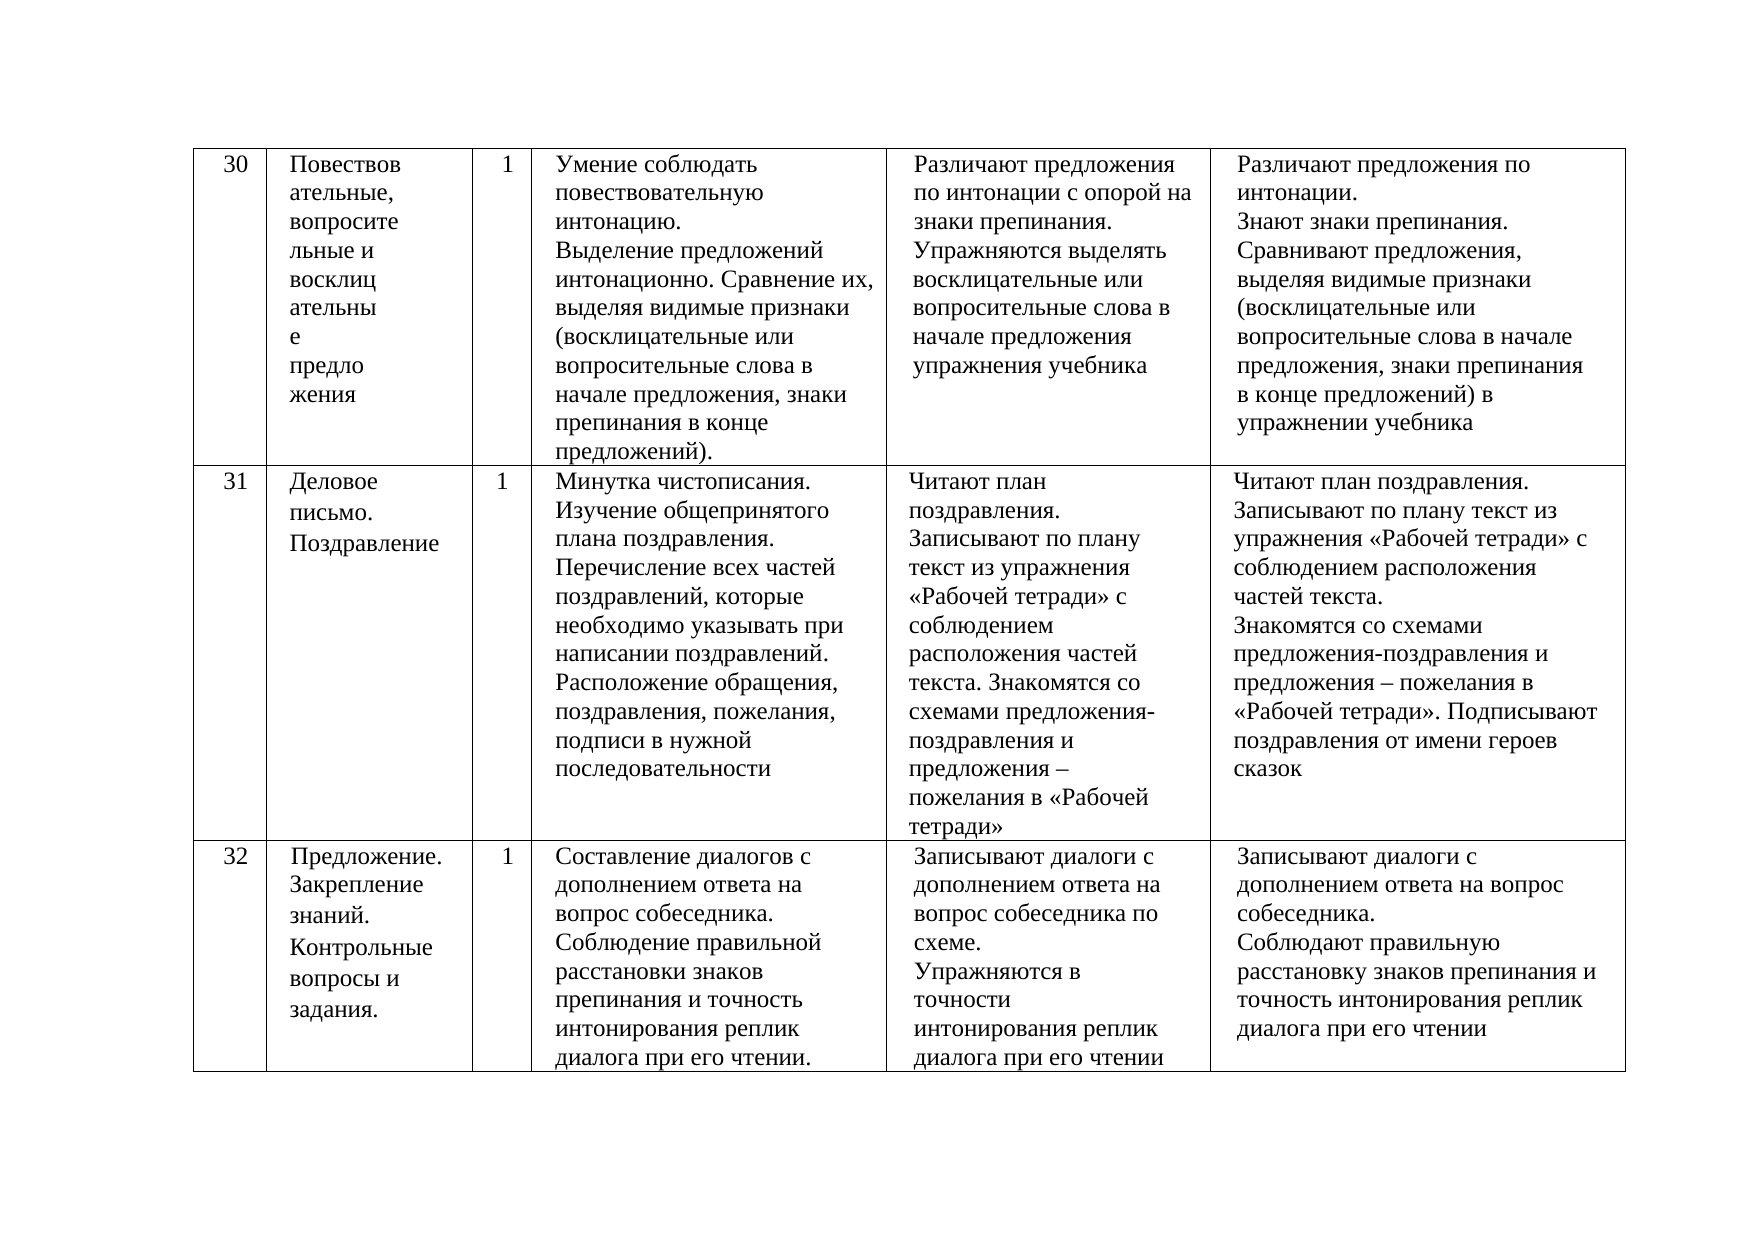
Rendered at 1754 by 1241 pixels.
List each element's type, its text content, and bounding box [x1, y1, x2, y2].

table_cell Различают предложения по интонации. Знают знаки препинания. Сравнивают предложения, выделяя видимые признаки (восклицательные или вопросительные слова в начале предложения, знаки препинания в конце предложений) в упражнении учебника [1211, 149, 1625, 465]
table_cell 1 [473, 149, 531, 465]
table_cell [532, 841, 886, 1071]
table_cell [887, 841, 1210, 1071]
table_cell Читают план поздравления. Записывают по плану текст из упражнения «Рабочей тетради» с соблюдением расположения частей текста. Знакомятся со схемами предложения-поздравления и предложения – пожелания в «Рабочей тетради». Подписывают поздравления от имени героев сказок [1211, 466, 1625, 840]
table_cell Умение соблюдать повествовательную интонацию. Выделение предложений интонационно. Сравнение их, выделяя видимые признаки (восклицательные или вопросительные слова в начале предложения, знаки препинания в конце предложений). [532, 149, 886, 465]
table_cell 32 [194, 841, 266, 1071]
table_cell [1211, 841, 1625, 1071]
table_cell Различают предложения по интонации с опорой на знаки препинания. Упражняются выделять восклицательные или вопросительные слова в начале предложения упражнения учебника [887, 149, 1210, 465]
table_cell 30 [194, 149, 266, 465]
table_cell Деловое письмо. Поздравление [267, 466, 472, 840]
table_cell 1 [473, 841, 531, 1071]
table_cell Минутка чистописания. Изучение общепринятого плана поздравления. Перечисление всех частей поздравлений, которые необходимо указывать при написании поздравлений. Расположение обращения, поздравления, пожелания, подписи в нужной последовательности [532, 466, 886, 840]
table_cell Читают план поздравления. Записывают по плану текст из упражнения «Рабочей тетради» с соблюдением расположения частей текста. Знакомятся со схемами предложения-поздравления и предложения – пожелания в «Рабочей тетради» [887, 466, 1210, 840]
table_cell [267, 841, 472, 1071]
table_cell 1 [473, 466, 531, 840]
table_cell 31 [194, 466, 266, 840]
table_cell Повествовательные, вопросительные и восклицательные предложения [267, 149, 472, 465]
